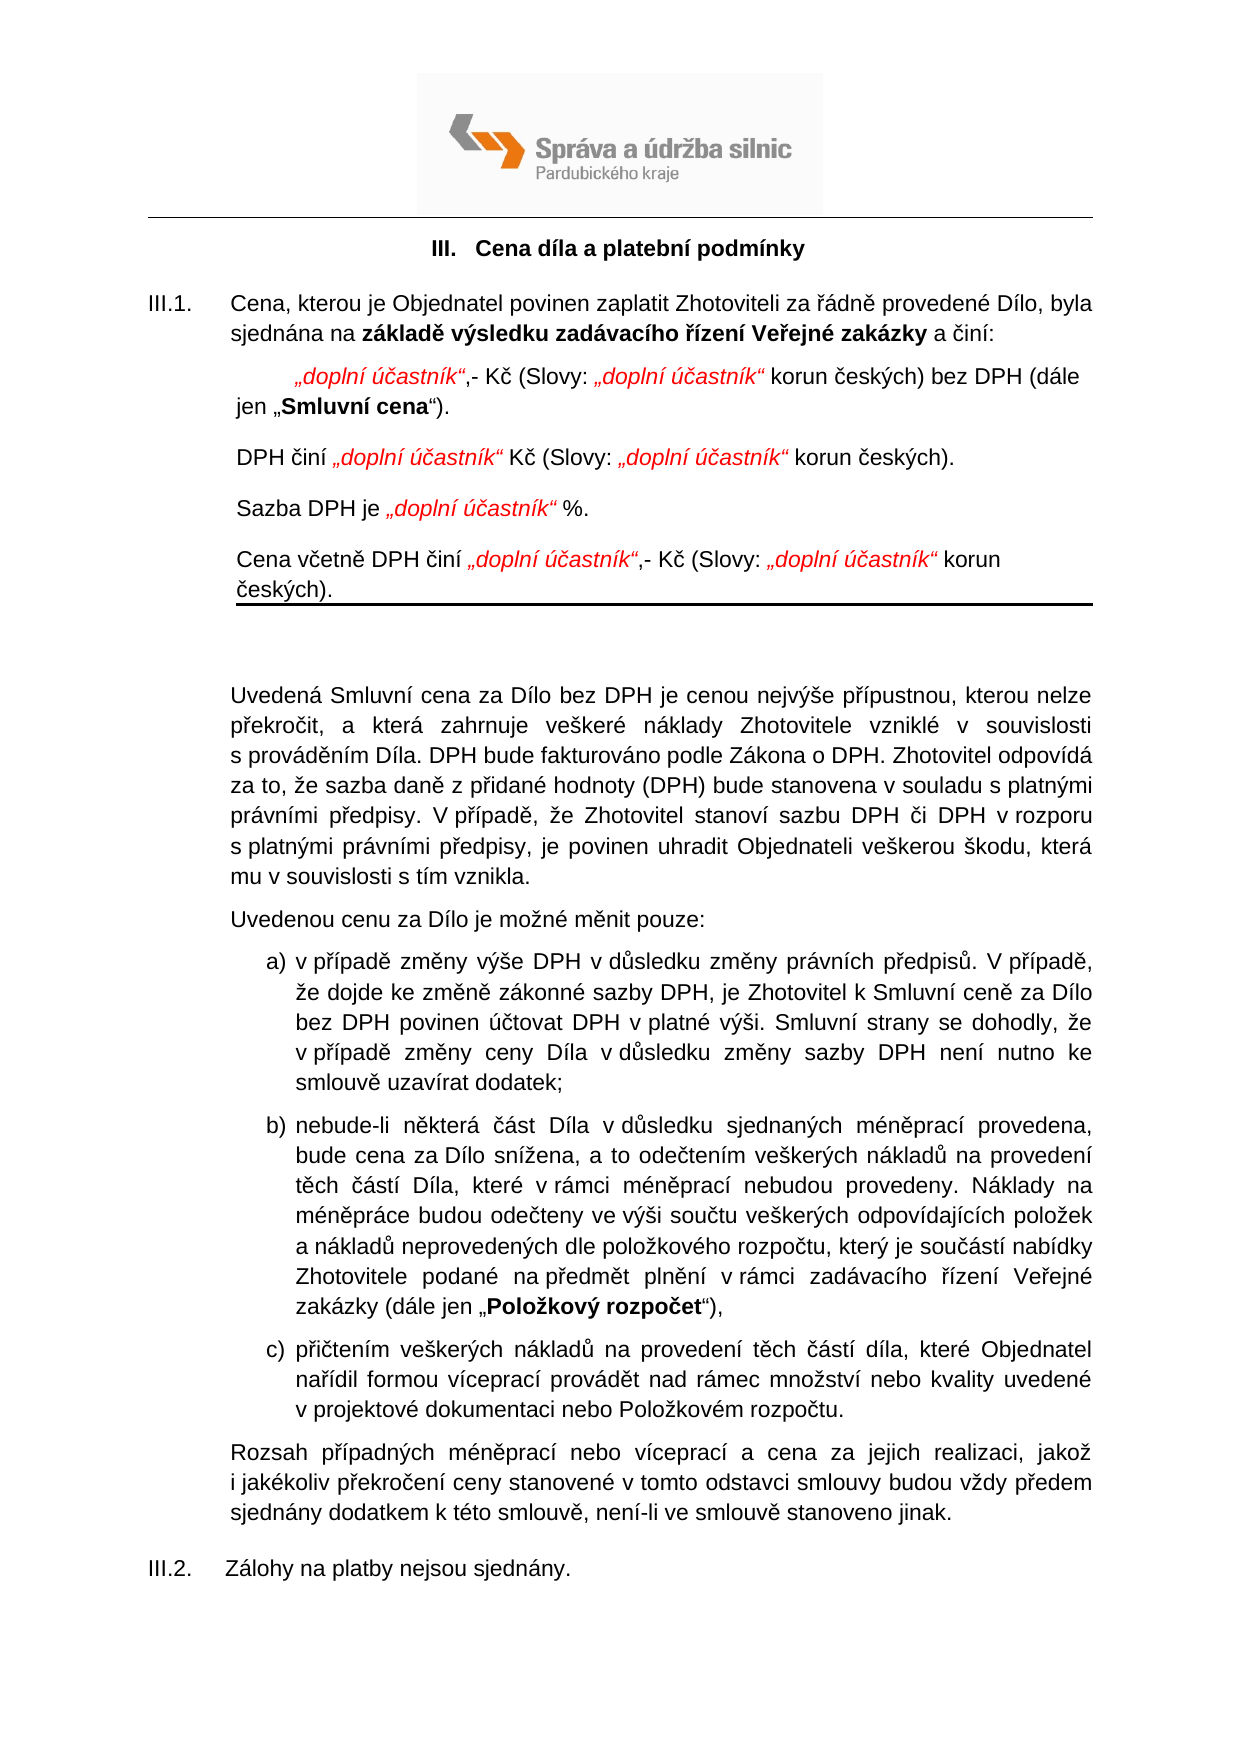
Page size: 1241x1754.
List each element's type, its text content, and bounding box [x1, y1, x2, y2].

text Sazba DPH je „doplní účastník“ %. [236, 495, 1093, 522]
list Cena, kterou je Objednatel povinen zaplatit Zhotoviteli za řádně provedené Dílo, byla sjednána na základě výsledku zadávacího řízení Veřejné zakázky a činí: [148, 290, 1093, 347]
list přičtením veškerých nákladů na provedení těch částí díla, které Objednatel nařídil formou víceprací provádět nad rámec množství nebo kvality uvedené v projektové dokumentaci nebo Položkovém rozpočtu. [266, 1336, 1093, 1423]
text Rozsah případných méněprací nebo víceprací a cena za jejich realizaci, jakož i jakékoliv překročení ceny stanovené v tomto odstavci smlouvy budou vždy předem sjednány dodatkem k této smlouvě, není-li ve smlouvě stanoveno jinak. [230, 1439, 1093, 1526]
text „doplní účastník“,- Kč (Slovy: „doplní účastník“ korun českých) bez DPH (dále jen „Smluvní cena“). [236, 363, 1093, 419]
text Uvedená Smluvní cena za Dílo bez DPH je cenou nejvýše přípustnou, kterou nelze překročit, a která zahrnuje veškeré náklady Zhotovitele vzniklé v souvislosti s prováděním Díla. DPH bude fakturováno podle Zákona o DPH. Zhotovitel odpovídá za to, že sazba daně z přidané hodnoty (DPH) bude stanovena v souladu s platnými právními předpisy. V případě, že Zhotovitel stanoví sazbu DPH či DPH v rozporu s platnými právními předpisy, je povinen uhradit Objednateli veškerou škodu, která mu v souvislosti s tím vznikla. [230, 682, 1093, 889]
text Uvedenou cenu za Dílo je možné měnit pouze: [230, 906, 1093, 932]
text DPH činí „doplní účastník“ Kč (Slovy: „doplní účastník“ korun českých). [236, 444, 1093, 471]
list Cena díla a platební podmínky [166, 235, 1095, 261]
list v případě změny výše DPH v důsledku změny právních předpisů. V případě, že dojde ke změně zákonné sazby DPH, je Zhotovitel k Smluvní ceně za Dílo bez DPH povinen účtovat DPH v platné výši. Smluvní strany se dohodly, že v případě změny ceny Díla v důsledku změny sazby DPH není nutno ke smlouvě uzavírat dodatek; [266, 948, 1093, 1096]
picture [417, 73, 824, 215]
list Zálohy na platby nejsou sjednány. [148, 1554, 1093, 1581]
text Cena včetně DPH činí „doplní účastník“,- Kč (Slovy: „doplní účastník“ korun českých). [236, 546, 1093, 603]
list nebude-li některá část Díla v důsledku sjednaných méněprací provedena, bude cena za Dílo snížena, a to odečtením veškerých nákladů na provedení těch částí Díla, které v rámci méněprací nebudou provedeny. Náklady na méněpráce budou odečteny ve výši součtu veškerých odpovídajících položek a nákladů neprovedených dle položkového rozpočtu, který je součástí nabídky Zhotovitele podané na předmět plnění v rámci zadávacího řízení Veřejné zakázky (dále jen „Položkový rozpočet“), [266, 1112, 1093, 1319]
